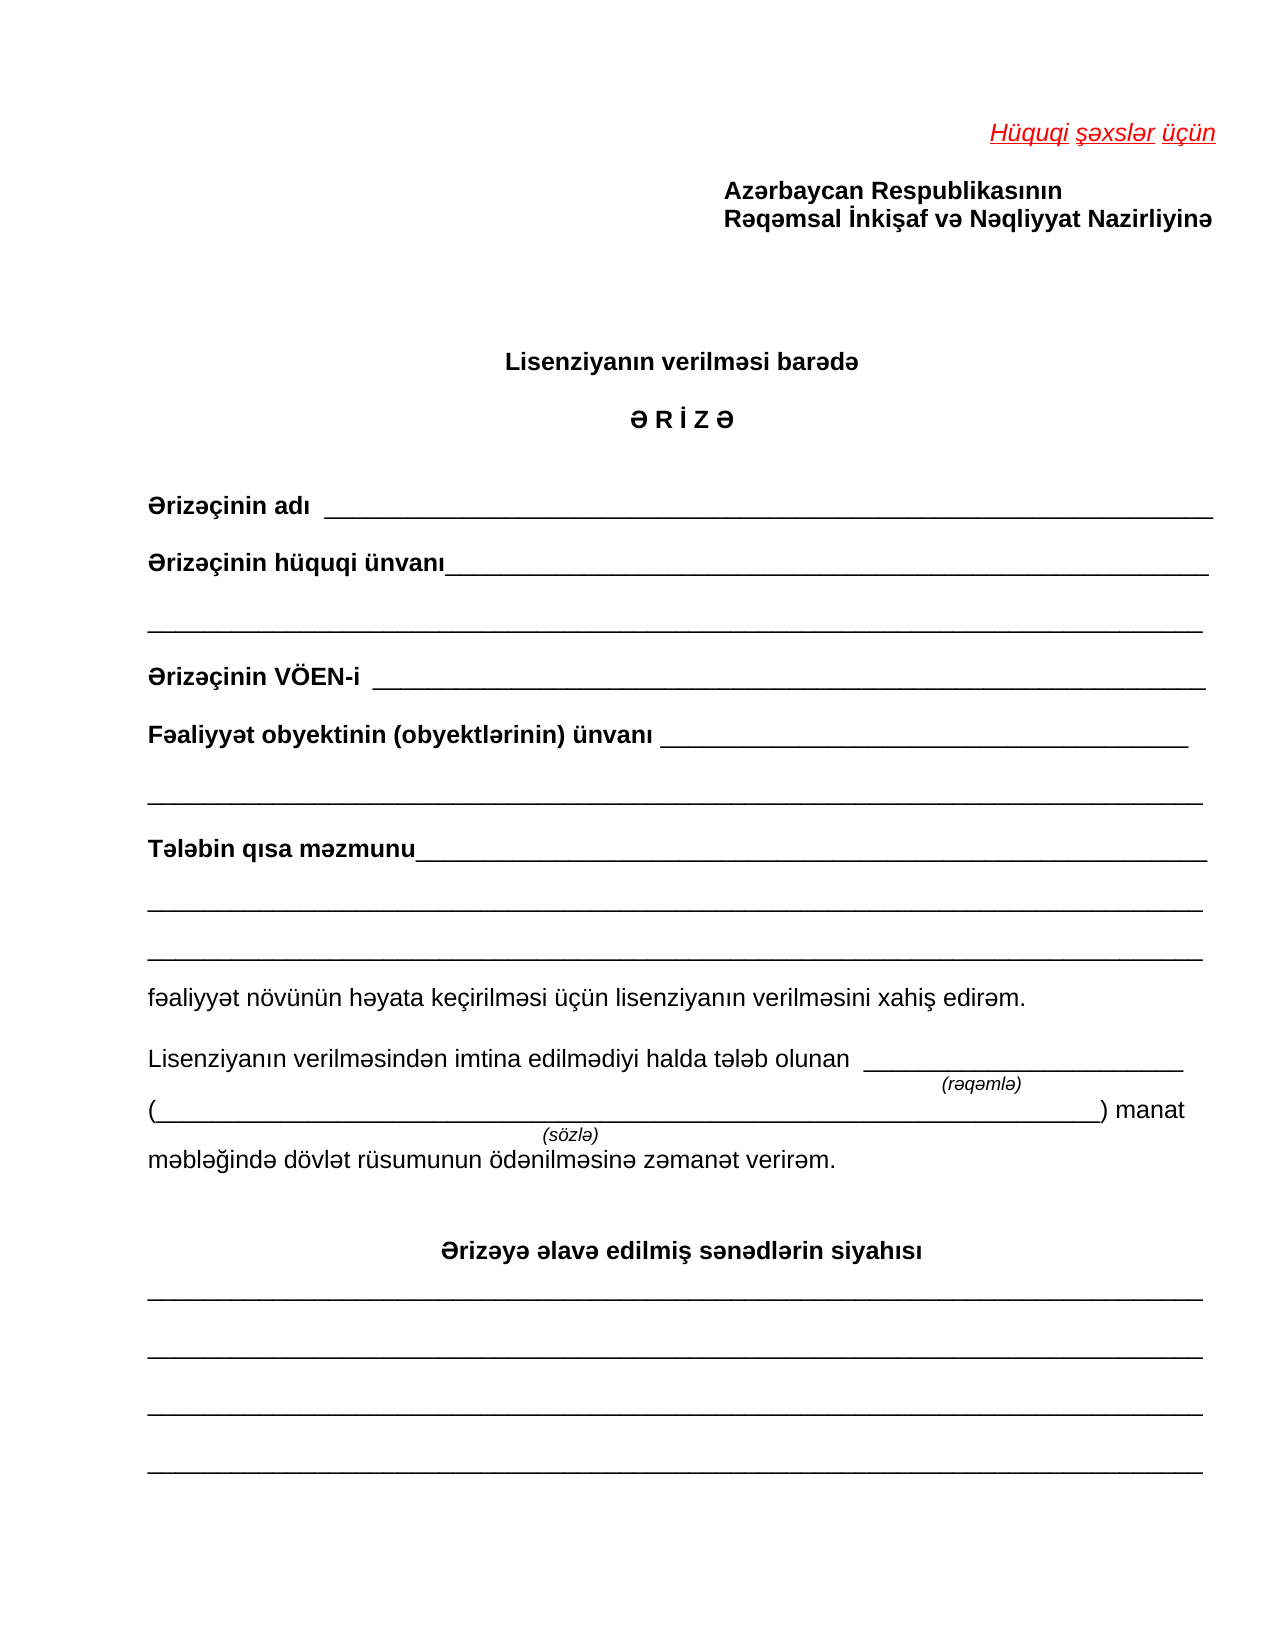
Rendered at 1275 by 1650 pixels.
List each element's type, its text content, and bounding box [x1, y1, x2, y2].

text Lisenziyanın verilməsindən imtina edilmədiyi halda tələb olunan _______________________ [148, 1044, 1216, 1073]
text ____________________________________________________________________________ [148, 883, 1216, 912]
text Azərbaycan Respublikasının [649, 176, 1216, 204]
text (____________________________________________________________________) manat [148, 1095, 1199, 1123]
text Ərizəçinin hüquqi ünvanı_______________________________________________________ [148, 548, 1216, 577]
text Lisenziyanın verilməsi barədə [148, 347, 1216, 376]
text Ərizəyə əlavə edilmiş sənədlərin siyahısı [148, 1236, 1216, 1265]
text Ə R İ Z Ə [148, 405, 1216, 434]
text ____________________________________________________________________________ [148, 605, 1216, 634]
text ____________________________________________________________________________ [148, 777, 1216, 806]
text məbləğində dövlət rüsumunun ödənilməsinə zəmanət verirəm. [148, 1145, 1216, 1174]
text Tələbin qısa məzmunu_________________________________________________________ [148, 834, 1216, 863]
text Fəaliyyət obyektinin (obyektlərinin) ünvanı ______________________________________ [148, 720, 1216, 748]
text ____________________________________________________________________________ [148, 933, 1216, 962]
text (rəqəmlə) [148, 1073, 1022, 1095]
text Ərizəçinin VÖEN-i ____________________________________________________________ [148, 662, 1216, 691]
text Rəqəmsal İnkişaf və Nəqliyyat Nazirliyinə [673, 204, 1226, 233]
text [148, 1446, 1216, 1474]
text (sözlə) [148, 1123, 1199, 1145]
text ____________________________________________________________________________ [148, 1331, 1216, 1359]
text fəaliyyət növünün həyata keçirilməsi üçün lisenziyanın verilməsini xahiş edirəm. [148, 983, 1216, 1011]
text Ərizəçinin adı ________________________________________________________________ [148, 491, 1216, 520]
text ____________________________________________________________________________ [148, 1273, 1216, 1302]
text Hüquqi şəxslər üçün [148, 118, 1216, 147]
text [148, 1388, 1216, 1417]
